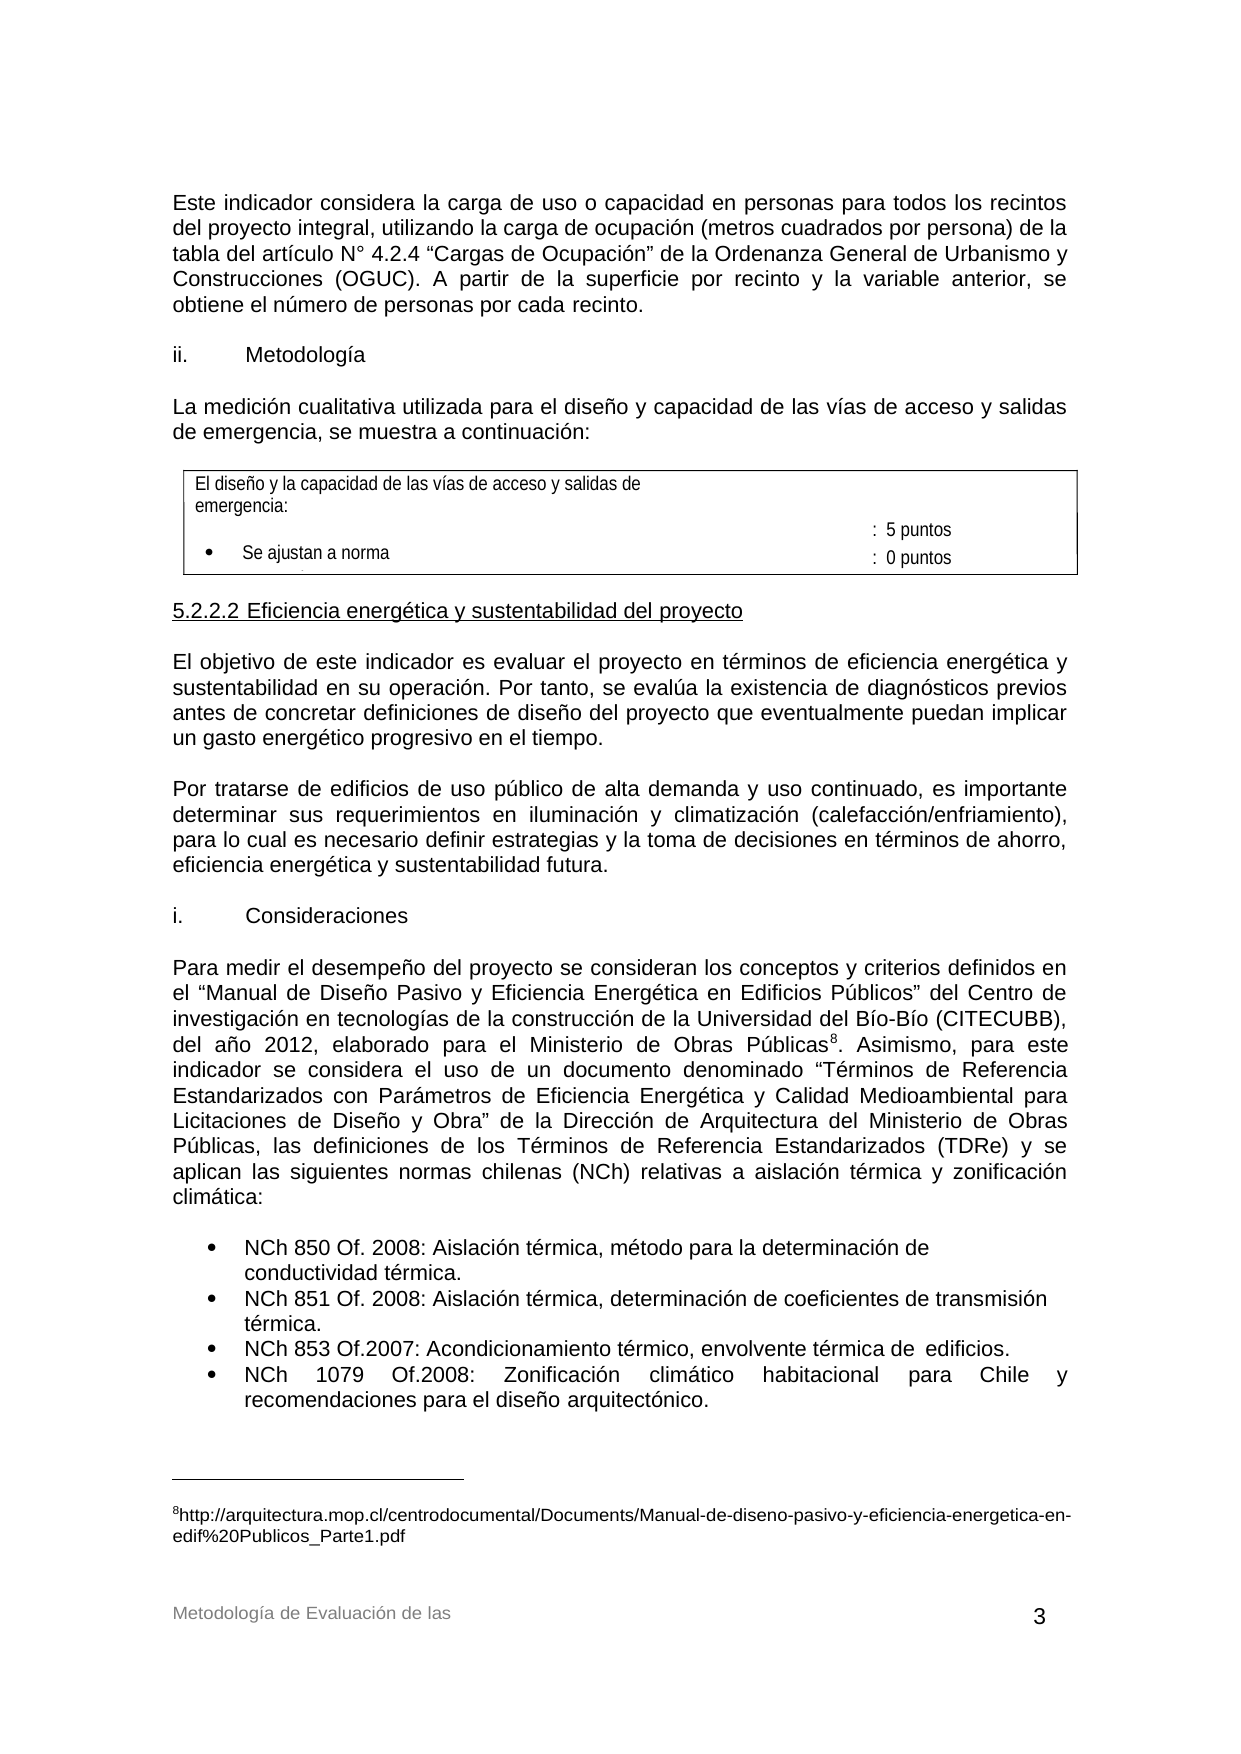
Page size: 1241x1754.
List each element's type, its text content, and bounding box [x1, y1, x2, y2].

text Para medir el desempeño del proyecto se consideran los conceptos y criterios definidos en el “Manual de Diseño Pasivo y Eficiencia Energética en Edificios Públicos” del Centro de investigación en tecnologías de la construcción de la Universidad del Bío-Bío (CITECUBB), del año 2012, elaborado para el Ministerio de Obras Públicas8. Asimismo, para este indicador se considera el uso de un documento denominado “Términos de Referencia Estandarizados con Parámetros de Eficiencia Energética y Calidad Medioambiental para Licitaciones de Diseño y Obra” de la Dirección de Arquitectura del Ministerio de Obras Públicas, las definiciones de los Términos de Referencia Estandarizados (TDRe) y se aplican las siguientes normas chilenas (NCh) relativas a aislación térmica y zonificación climática: [172, 955, 1069, 1209]
list Metodología [172, 342, 1144, 368]
text 8http://arquitectura.mop.cl/centrodocumental/Documents/Manual-de-diseno-pasivo-y-eficiencia-energetica-en- [172, 1504, 1144, 1526]
text edif%20Publicos_Parte1.pdf [172, 1526, 1144, 1546]
text Por tratarse de edificios de uso público de alta demanda y uso continuado, es importante determinar sus requerimientos en iluminación y climatización (calefacción/enfriamiento), para lo cual es necesario definir estrategias y la toma de decisiones en términos de ahorro, eficiencia energética y sustentabilidad futura. [172, 776, 1069, 878]
list NCh 851 Of. 2008: Aislación térmica, determinación de coeficientes de transmisión térmica. [208, 1286, 1069, 1336]
text Este indicador considera la carga de uso o capacidad en personas para todos los recintos del proyecto integral, utilizando la carga de ocupación (metros cuadrados por persona) de la tabla del artículo N° 4.2.4 “Cargas de Ocupación” de la Ordenanza General de Urbanismo y Construcciones (OGUC). A partir de la superficie por recinto y la variable anterior, se obtiene el número de personas por cada recinto. [172, 190, 1069, 317]
list Consideraciones [172, 903, 1144, 929]
list NCh 850 Of. 2008: Aislación térmica, método para la determinación de conductividad térmica. [208, 1235, 1068, 1285]
list Eficiencia energética y sustentabilidad del proyecto [172, 598, 1144, 623]
text El objetivo de este indicador es evaluar el proyecto en términos de eficiencia energética y sustentabilidad en su operación. Por tanto, se evalúa la existencia de diagnósticos previos antes de concretar definiciones de diseño del proyecto que eventualmente puedan implicar un gasto energético progresivo en el tiempo. [172, 649, 1069, 750]
text La medición cualitativa utilizada para el diseño y capacidad de las vías de acceso y salidas de emergencia, se muestra a continuación: [172, 394, 1069, 444]
list NCh 853 Of.2007: Acondicionamiento térmico, envolvente térmica de edificios. [208, 1336, 1144, 1362]
list NCh 1079 Of.2008: Zonificación climático habitacional para Chile y recomendaciones para el diseño arquitectónico. [208, 1362, 1069, 1412]
